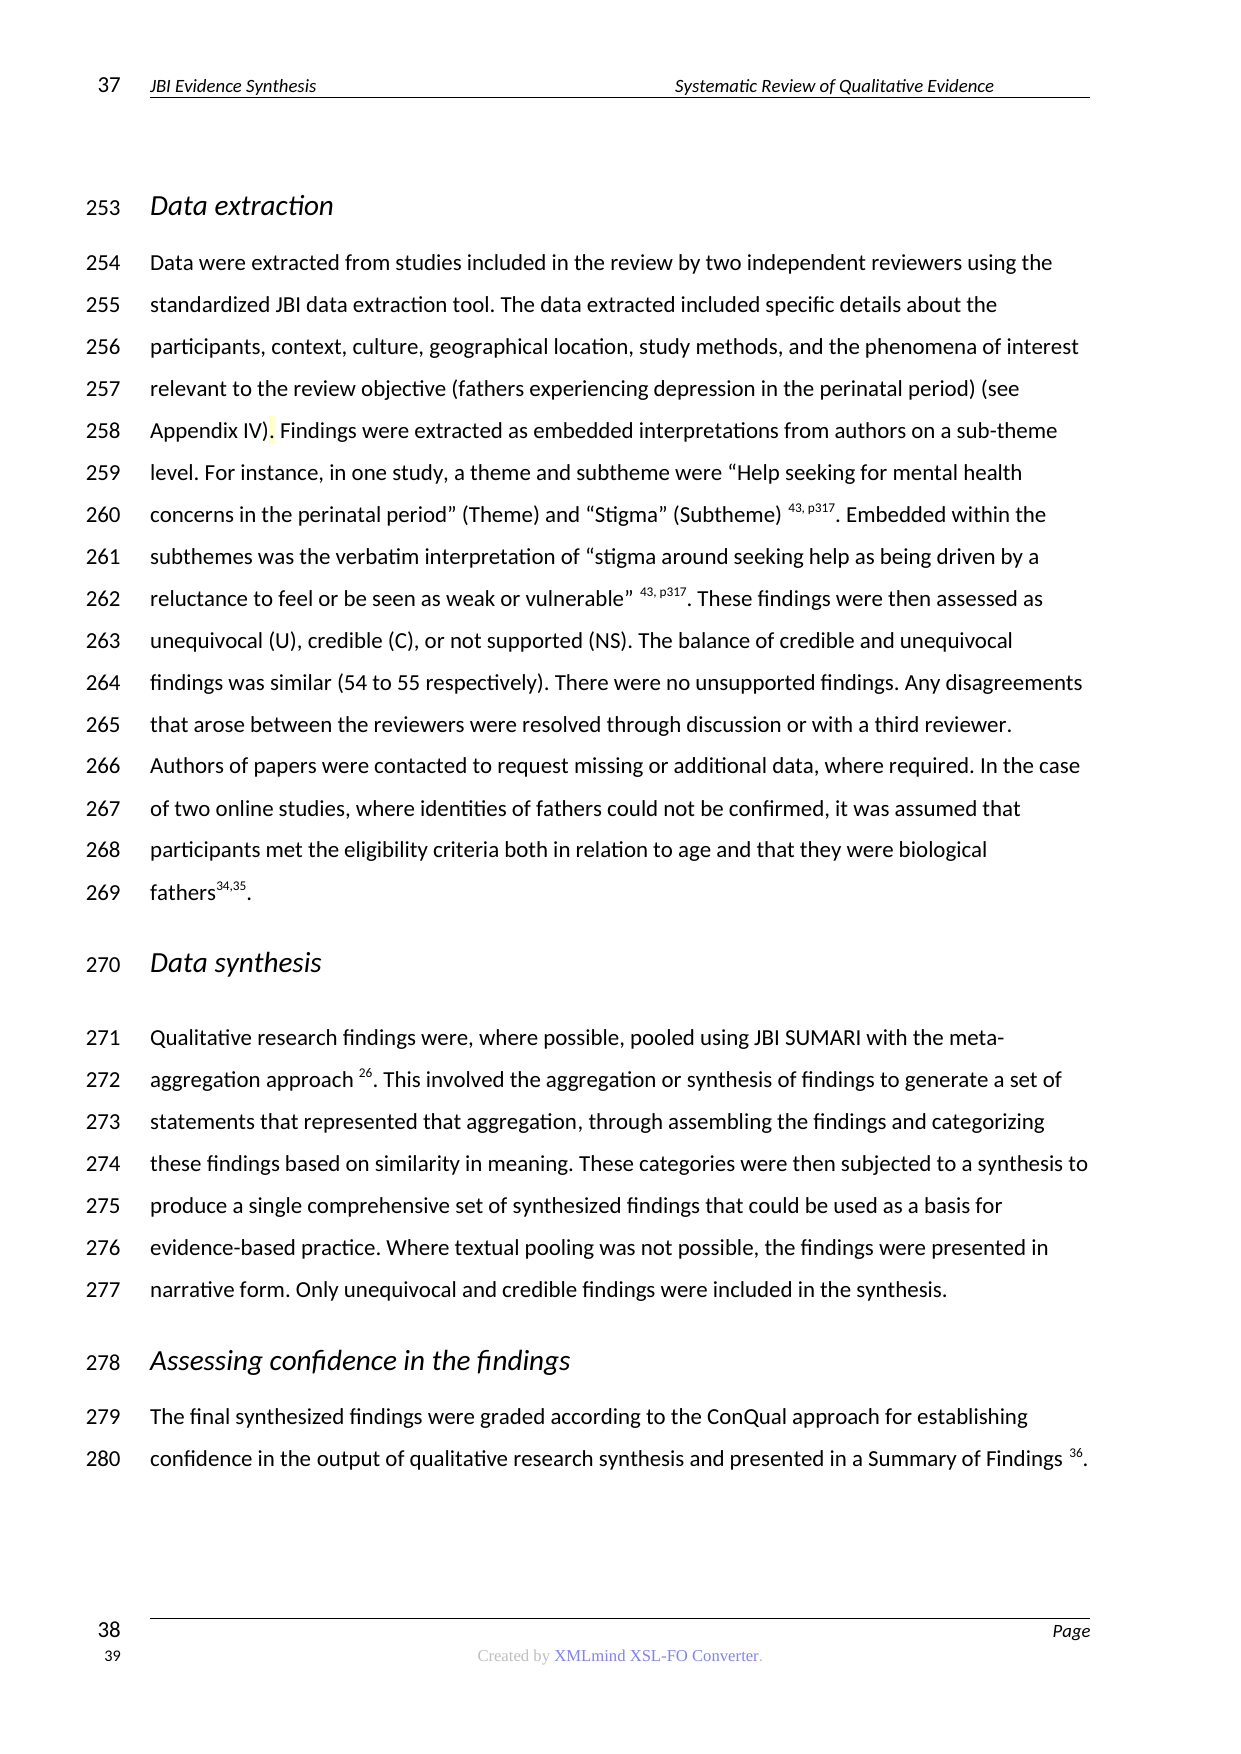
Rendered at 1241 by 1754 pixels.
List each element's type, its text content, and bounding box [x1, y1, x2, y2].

subtitle Data extraction [150, 187, 1090, 223]
text Qualitative research findings were, where possible, pooled using JBI SUMARI with the meta-aggregation approach 26. This involved the aggregation or synthesis of findings to generate a set of statements that represented that aggregation, through assembling the findings and categorizing these findings based on similarity in meaning. These categories were then subjected to a synthesis to produce a single comprehensive set of synthesized findings that could be used as a basis for evidence-based practice. Where textual pooling was not possible, the findings were presented in narrative form. Only unequivocal and credible findings were included in the synthesis. [150, 1023, 1090, 1303]
text Data were extracted from studies included in the review by two independent reviewers using the standardized JBI data extraction tool. The data extracted included specific details about the participants, context, culture, geographical location, study methods, and the phenomena of interest relevant to the review objective (fathers experiencing depression in the perinatal period) (see Appendix IV). Findings were extracted as embedded interpretations from authors on a sub-theme level. For instance, in one study, a theme and subtheme were “Help seeking for mental health concerns in the perinatal period” (Theme) and “Stigma” (Subtheme) 43, p317. Embedded within the subthemes was the verbatim interpretation of “stigma around seeking help as being driven by a reluctance to feel or be seen as weak or vulnerable” 43, p317. These findings were then assessed as unequivocal (U), credible (C), or not supported (NS). The balance of credible and unequivocal findings was similar (54 to 55 respectively). There were no unsupported findings. Any disagreements that arose between the reviewers were resolved through discussion or with a third reviewer. Authors of papers were contacted to request missing or additional data, where required. In the case of two online studies, where identities of fathers could not be confirmed, it was assumed that participants met the eligibility criteria both in relation to age and that they were biological fathers34,35. [150, 248, 1090, 906]
subtitle Assessing confidence in the findings [150, 1342, 1090, 1377]
subtitle Data synthesis [150, 944, 1090, 980]
text The final synthesized findings were graded according to the ConQual approach for establishing confidence in the output of qualitative research synthesis and presented in a Summary of Findings 36. [150, 1402, 1090, 1472]
